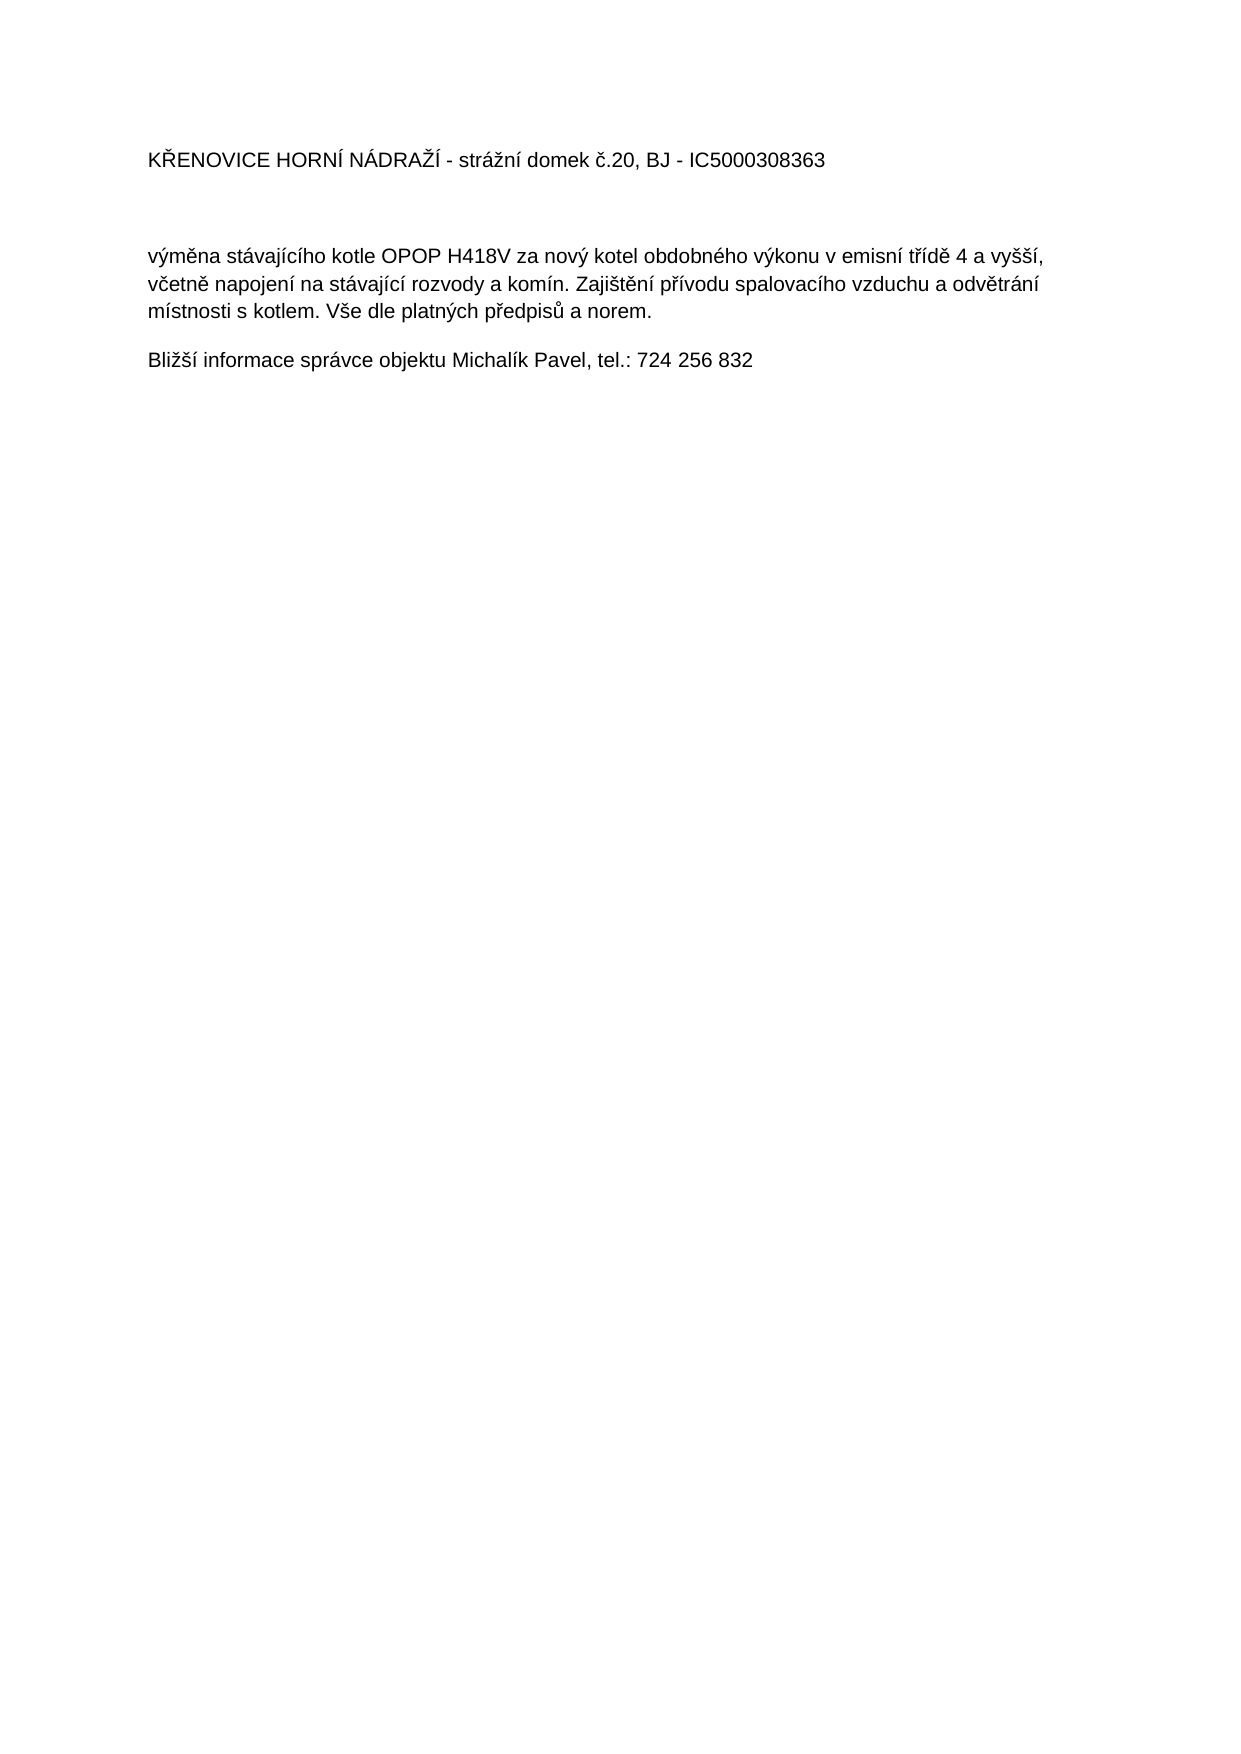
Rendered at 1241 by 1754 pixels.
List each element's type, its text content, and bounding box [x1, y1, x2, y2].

text KŘENOVICE HORNÍ NÁDRAŽÍ - strážní domek č.20, BJ - IC5000308363 [148, 148, 1093, 172]
text výměna stávajícího kotle OPOP H418V za nový kotel obdobného výkonu v emisní třídě 4 a vyšší, včetně napojení na stávající rozvody a komín. Zajištění přívodu spalovacího vzduchu a odvětrání místnosti s kotlem. Vše dle platných předpisů a norem. [148, 244, 1093, 323]
text Bližší informace správce objektu Michalík Pavel, tel.: 724 256 832 [148, 348, 1093, 372]
